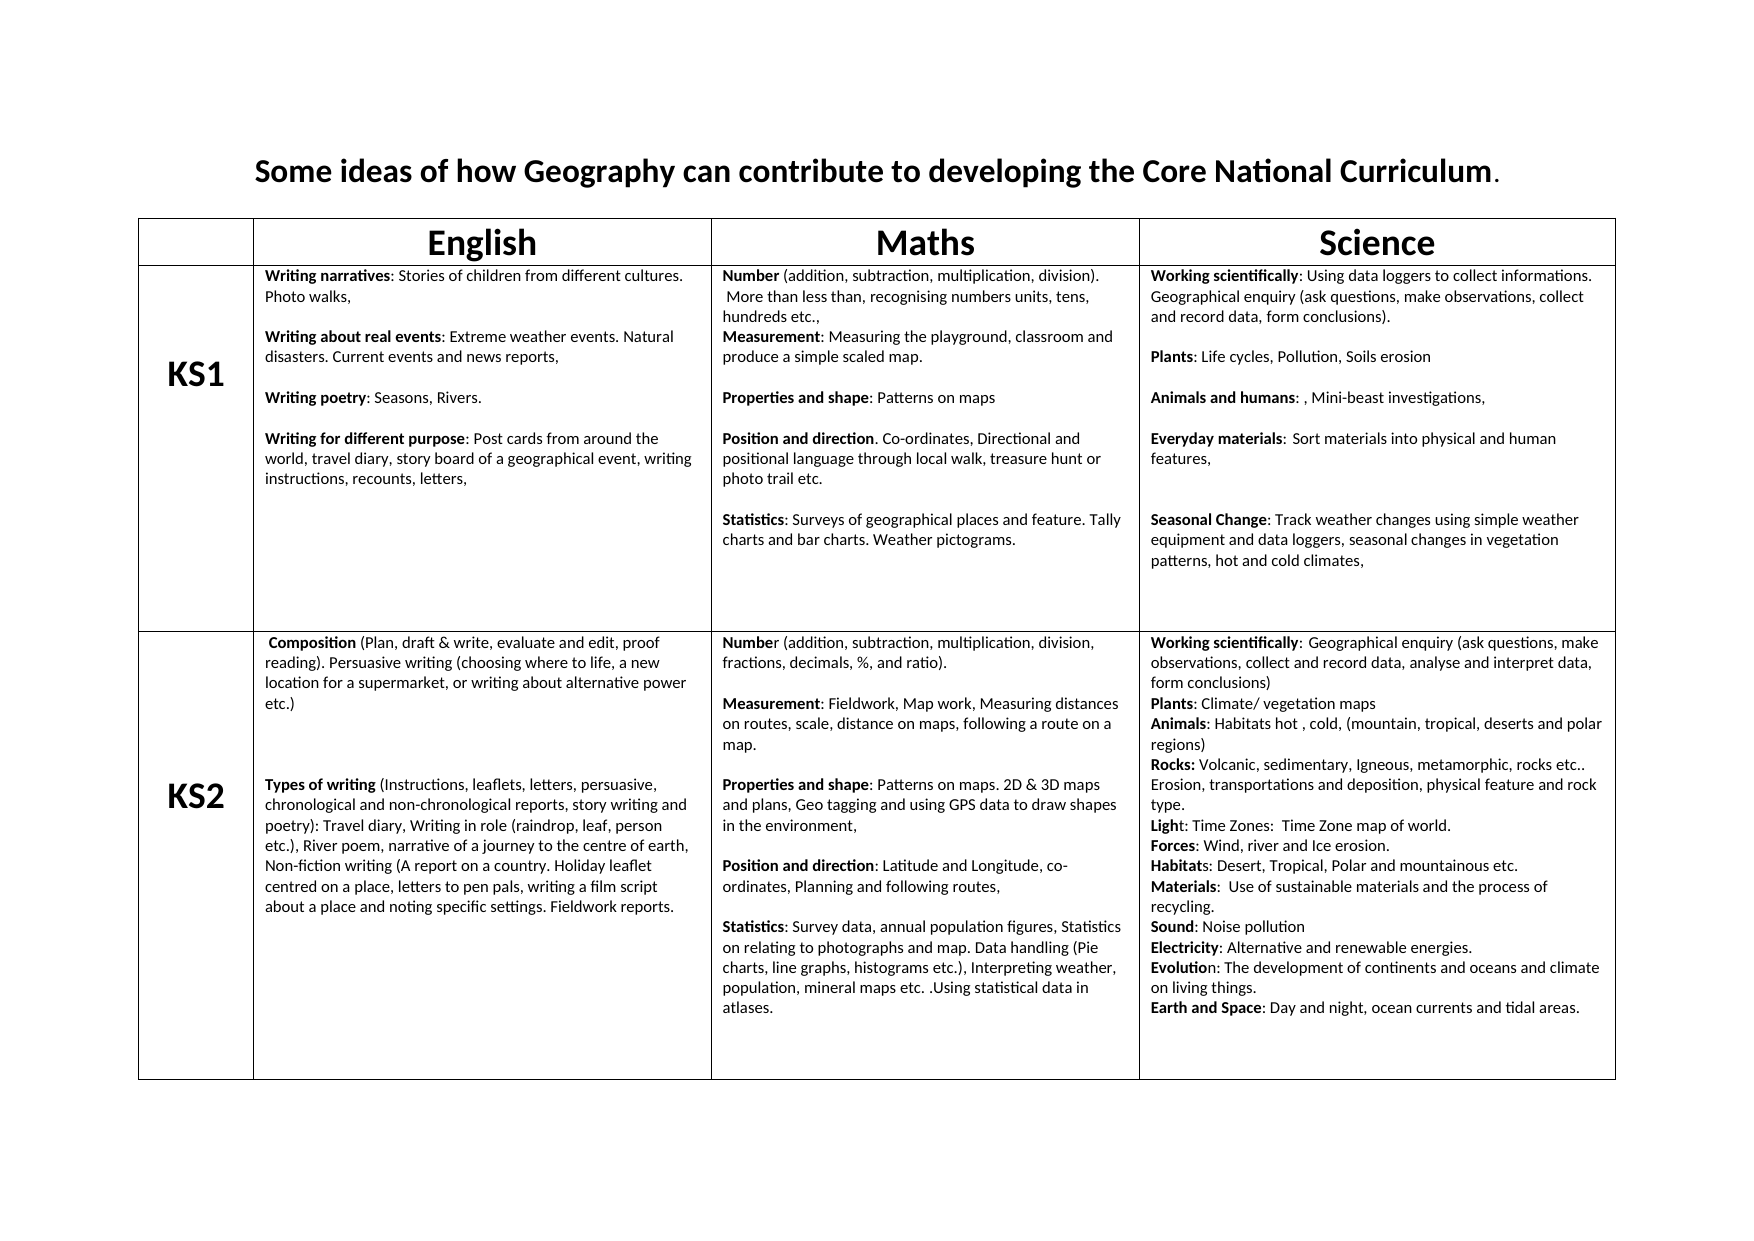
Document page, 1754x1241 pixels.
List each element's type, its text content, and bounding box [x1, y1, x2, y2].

table_cell KS2 [139, 632, 253, 1079]
table_cell KS1 [139, 266, 253, 631]
table_header [139, 219, 253, 264]
table_cell Writing narratives: Stories of children from different cultures. Photo walks, Writing about real events: Extreme weather events. Natural disasters. Current events and news reports, Writing poetry: Seasons, Rivers. Writing for different purpose: Post cards from around the world, travel diary, story board of a geographical event, writing instructions, recounts, letters, [254, 266, 711, 631]
table_header Maths [712, 219, 1139, 264]
table_header English [254, 219, 711, 264]
table_cell Number (addition, subtraction, multiplication, division, fractions, decimals, %, and ratio). Measurement: Fieldwork, Map work, Measuring distances on routes, scale, distance on maps, following a route on a map. Properties and shape: Patterns on maps. 2D & 3D maps and plans, Geo tagging and using GPS data to draw shapes in the environment, Position and direction: Latitude and Longitude, co-ordinates, Planning and following routes, Statistics: Survey data, annual population figures, Statistics on relating to photographs and map. Data handling (Pie charts, line graphs, histograms etc.), Interpreting weather, population, mineral maps etc. .Using statistical data in atlases. [712, 632, 1139, 1079]
table_cell Number (addition, subtraction, multiplication, division). More than less than, recognising numbers units, tens, hundreds etc., Measurement: Measuring the playground, classroom and produce a simple scaled map. Properties and shape: Patterns on maps Position and direction. Co-ordinates, Directional and positional language through local walk, treasure hunt or photo trail etc. Statistics: Surveys of geographical places and feature. Tally charts and bar charts. Weather pictograms. [712, 266, 1139, 631]
text Some ideas of how Geography can contribute to developing the Core National Curriculum. [150, 150, 1604, 191]
table_cell Composition (Plan, draft & write, evaluate and edit, proof reading). Persuasive writing (choosing where to life, a new location for a supermarket, or writing about alternative power etc.) Types of writing (Instructions, leaflets, letters, persuasive, chronological and non-chronological reports, story writing and poetry): Travel diary, Writing in role (raindrop, leaf, person etc.), River poem, narrative of a journey to the centre of earth, Non-fiction writing (A report on a country. Holiday leaflet centred on a place, letters to pen pals, writing a film script about a place and noting specific settings. Fieldwork reports. [254, 632, 711, 1079]
table_cell Working scientifically: Using data loggers to collect informations. Geographical enquiry (ask questions, make observations, collect and record data, form conclusions). Plants: Life cycles, Pollution, Soils erosion Animals and humans: , Mini-beast investigations, Everyday materials: Sort materials into physical and human features, Seasonal Change: Track weather changes using simple weather equipment and data loggers, seasonal changes in vegetation patterns, hot and cold climates, [1140, 266, 1615, 631]
table_header Science [1140, 219, 1615, 264]
table_cell Working scientifically: Geographical enquiry (ask questions, make observations, collect and record data, analyse and interpret data, form conclusions) Plants: Climate/ vegetation maps Animals: Habitats hot , cold, (mountain, tropical, deserts and polar regions) Rocks: Volcanic, sedimentary, Igneous, metamorphic, rocks etc.. Erosion, transportations and deposition, physical feature and rock type. Light: Time Zones: Time Zone map of world. Forces: Wind, river and Ice erosion. Habitats: Desert, Tropical, Polar and mountainous etc. Materials: Use of sustainable materials and the process of recycling. Sound: Noise pollution Electricity: Alternative and renewable energies. Evolution: The development of continents and oceans and climate on living things. Earth and Space: Day and night, ocean currents and tidal areas. [1140, 632, 1615, 1079]
